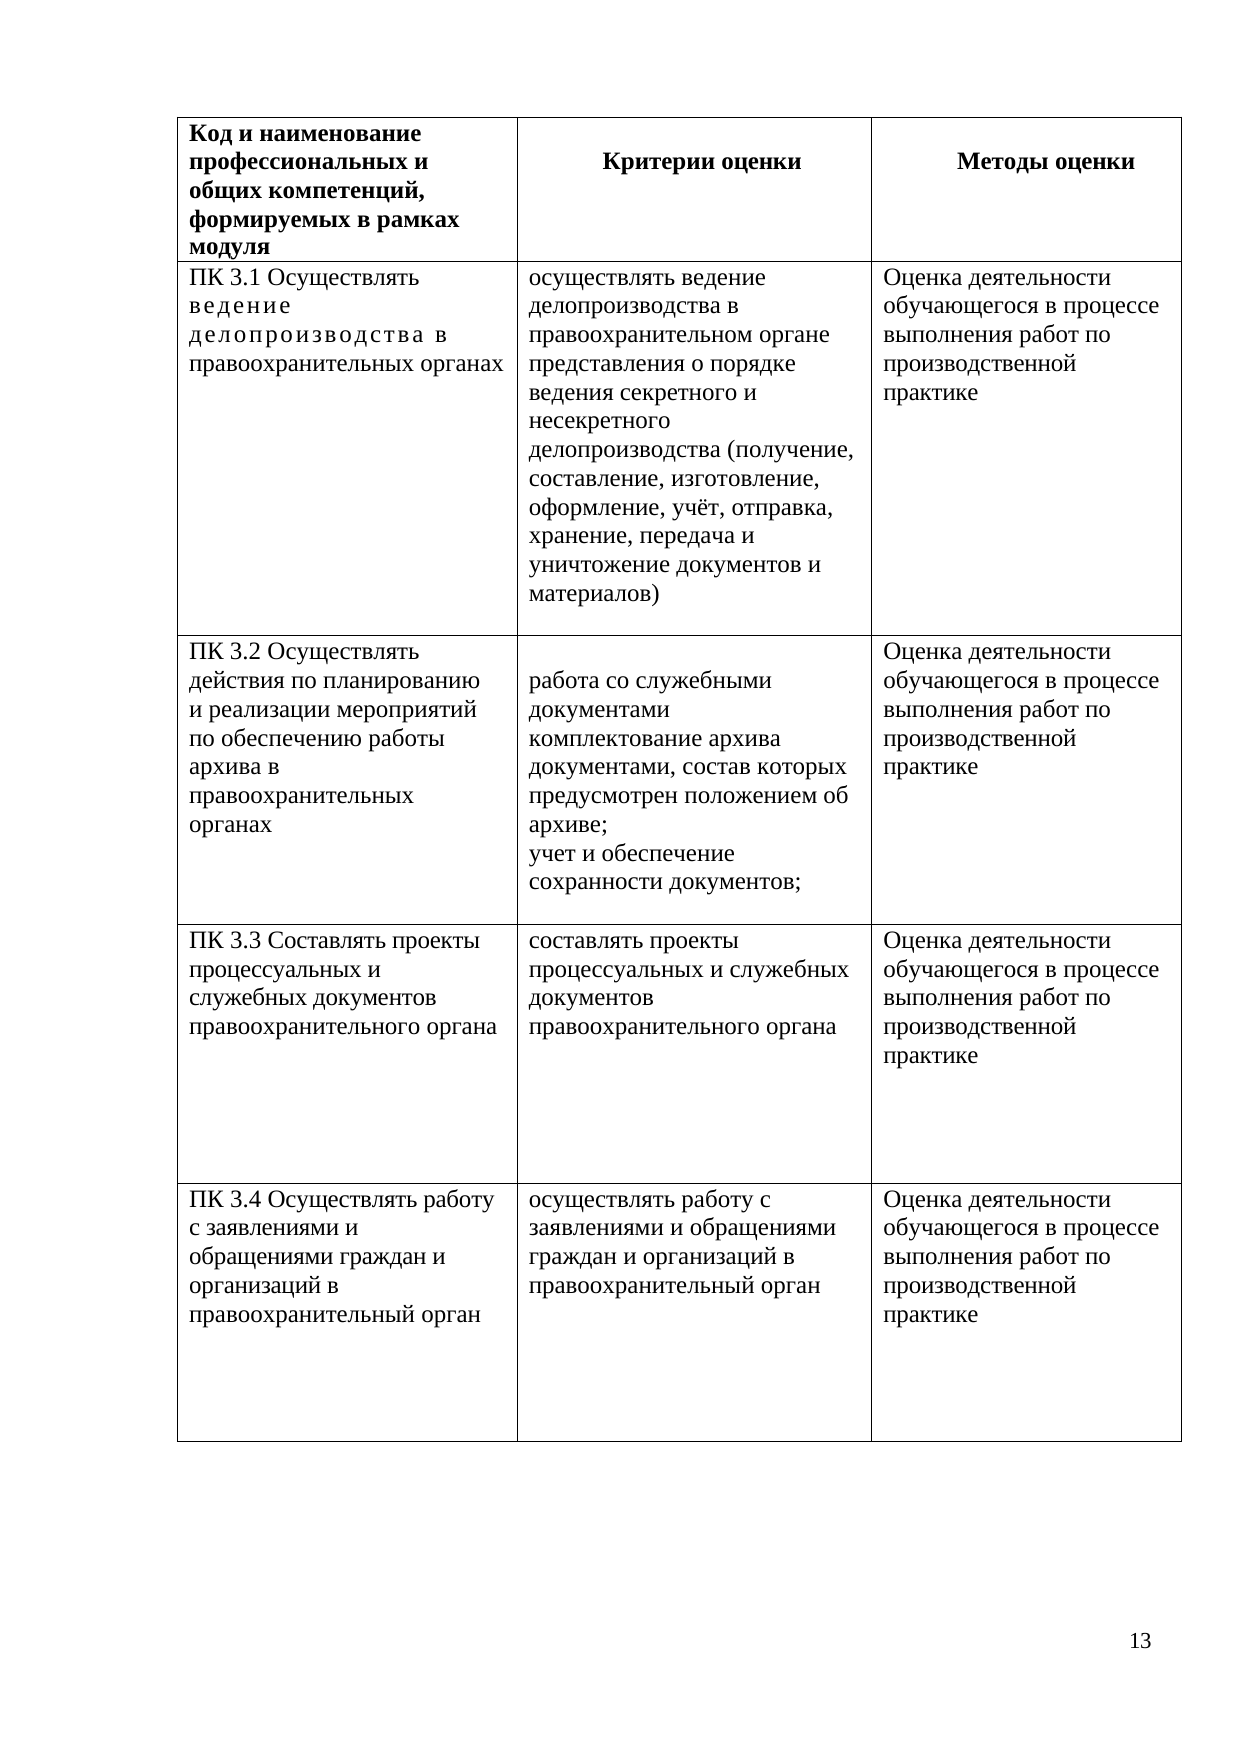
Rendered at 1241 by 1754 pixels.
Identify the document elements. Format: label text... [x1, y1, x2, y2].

table_cell ПК 3.1 Осуществлять ведение делопроизводства в правоохранительных органах [178, 262, 517, 635]
table_cell Оценка деятельности обучающегося в процессе выполнения работ по производственной практике [872, 925, 1181, 1183]
table_cell работа со служебными документами комплектование архива документами, состав которых предусмотрен положением об архиве; учет и обеспечение сохранности документов; [518, 636, 871, 924]
table_cell осуществлять работу с заявлениями и обращениями граждан и организаций в правоохранительный орган [518, 1184, 871, 1441]
table_cell ПК 3.3 Составлять проекты процессуальных и служебных документов правоохранительного органа [178, 925, 517, 1183]
table_header Код и наименование профессиональных и общих компетенций, формируемых в рамках модуля [178, 118, 517, 261]
table_header Методы оценки [872, 118, 1181, 261]
table_cell ПК 3.2 Осуществлять действия по планированию и реализации мероприятий по обеспечению работы архива в правоохранительных органах [178, 636, 517, 924]
table_cell составлять проекты процессуальных и служебных документов правоохранительного органа [518, 925, 871, 1183]
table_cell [872, 1184, 1181, 1441]
table_cell Оценка деятельности обучающегося в процессе выполнения работ по производственной практике [872, 636, 1181, 924]
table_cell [872, 262, 1181, 635]
table_cell ПК 3.4 Осуществлять работу с заявлениями и обращениями граждан и организаций в правоохранительный орган [178, 1184, 517, 1441]
table_cell осуществлять ведение делопроизводства в правоохранительном органе представления о порядке ведения секретного и несекретного делопроизводства (получение, составление, изготовление, оформление, учёт, отправка, хранение, передача и уничтожение документов и материалов) [518, 262, 871, 635]
table_header Критерии оценки [518, 118, 871, 261]
